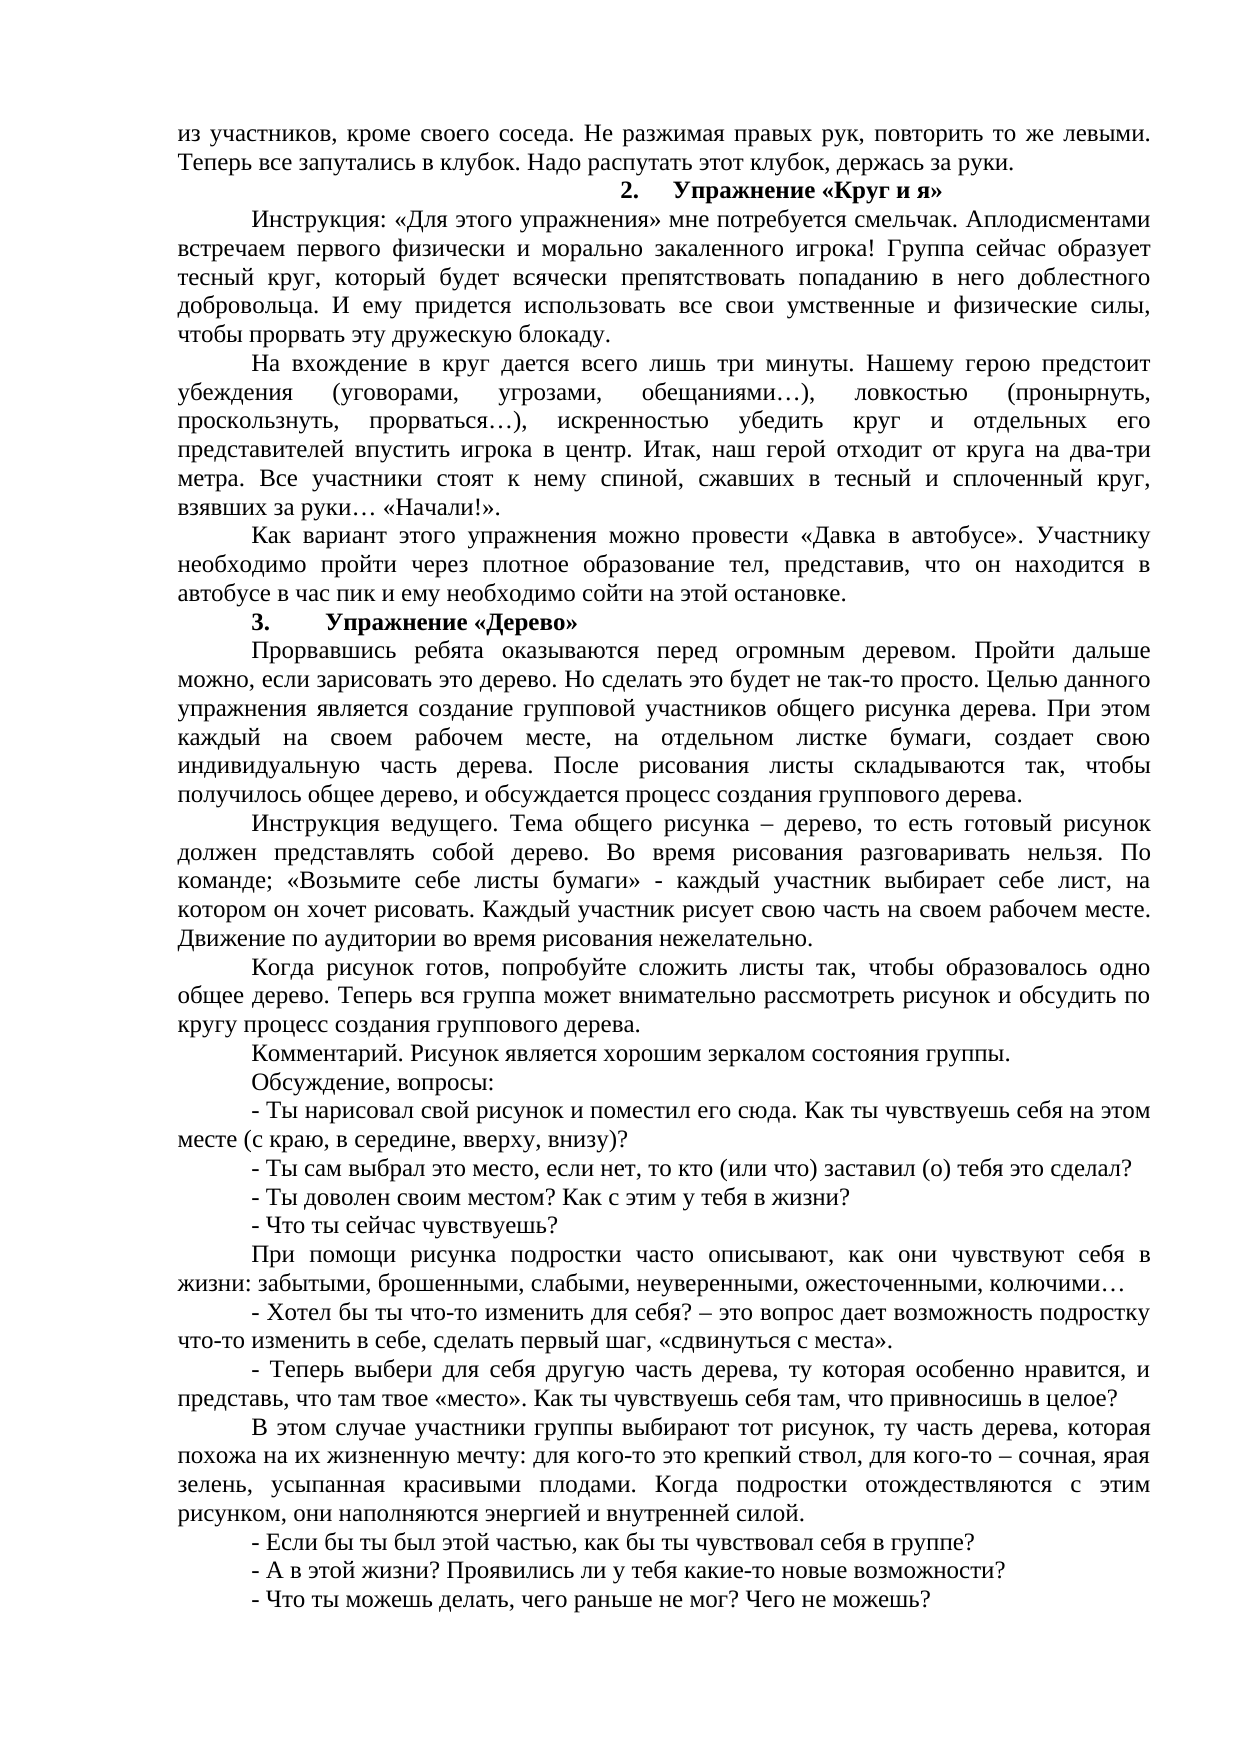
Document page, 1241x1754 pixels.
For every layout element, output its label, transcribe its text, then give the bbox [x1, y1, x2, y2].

list Комментарий. Рисунок является хорошим зеркалом состояния группы. [177, 1038, 1152, 1067]
list - Ты доволен своим местом? Как с этим у тебя в жизни? [177, 1182, 1152, 1211]
list В этом случае участники группы выбирают тот рисунок, ту часть дерева, которая похожа на их жизненную мечту: для кого-то это крепкий ствол, для кого-то – сочная, ярая зелень, усыпанная красивыми плодами. Когда подростки отождествляются с этим рисунком, они наполняются энергией и внутренней силой. [177, 1412, 1152, 1527]
list - Если бы ты был этой частью, как бы ты чувствовал себя в группе? [177, 1527, 1152, 1556]
list Инструкция ведущего. Тема общего рисунка – дерево, то есть готовый рисунок должен представлять собой дерево. Во время рисования разговаривать нельзя. По команде; «Возьмите себе листы бумаги» - каждый участник выбирает себе лист, на котором он хочет рисовать. Каждый участник рисует свою часть на своем рабочем месте. Движение по аудитории во время рисования нежелательно. [177, 808, 1152, 952]
list - А в этой жизни? Проявились ли у тебя какие-то новые возможности? [177, 1556, 1152, 1584]
list - Теперь выбери для себя другую часть дерева, ту которая особенно нравится, и представь, что там твое «место». Как ты чувствуешь себя там, что привносишь в целое? [177, 1354, 1152, 1412]
list - Ты нарисовал свой рисунок и поместил его сюда. Как ты чувствуешь себя на этом месте (с краю, в середине, вверху, внизу)? [177, 1096, 1152, 1153]
list - Что ты сейчас чувствуешь? [177, 1211, 1152, 1239]
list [177, 118, 1152, 176]
list Упражнение «Круг и я» [620, 176, 1152, 204]
list - Что ты можешь делать, чего раньше не мог? Чего не можешь? [177, 1584, 1152, 1613]
list Когда рисунок готов, попробуйте сложить листы так, чтобы образовалось одно общее дерево. Теперь вся группа может внимательно рассмотреть рисунок и обсудить по кругу процесс создания группового дерева. [177, 952, 1152, 1038]
list - Ты сам выбрал это место, если нет, то кто (или что) заставил (о) тебя это сделал? [177, 1153, 1152, 1182]
list Прорвавшись ребята оказываются перед огромным деревом. Пройти дальше можно, если зарисовать это дерево. Но сделать это будет не так-то просто. Целью данного упражнения является создание групповой участников общего рисунка дерева. При этом каждый на своем рабочем месте, на отдельном листке бумаги, создает свою индивидуальную часть дерева. После рисования листы складываются так, чтобы получилось общее дерево, и обсуждается процесс создания группового дерева. [177, 636, 1152, 808]
list Упражнение «Дерево» [177, 607, 1152, 636]
list Как вариант этого упражнения можно провести «Давка в автобусе». Участнику необходимо пройти через плотное образование тел, представив, что он находится в автобусе в час пик и ему необходимо сойти на этой остановке. [177, 521, 1152, 607]
list Инструкция: «Для этого упражнения» мне потребуется смельчак. Аплодисментами встречаем первого физически и морально закаленного игрока! Группа сейчас образует тесный круг, который будет всячески препятствовать попаданию в него доблестного добровольца. И ему придется использовать все свои умственные и физические силы, чтобы прорвать эту дружескую блокаду. [177, 204, 1152, 348]
list - Хотел бы ты что-то изменить для себя? – это вопрос дает возможность подростку что-то изменить в себе, сделать первый шаг, «сдвинуться с места». [177, 1297, 1152, 1354]
list Обсуждение, вопросы: [177, 1067, 1152, 1096]
list При помощи рисунка подростки часто описывают, как они чувствуют себя в жизни: забытыми, брошенными, слабыми, неуверенными, ожесточенными, колючими… [177, 1239, 1152, 1297]
list На вхождение в круг дается всего лишь три минуты. Нашему герою предстоит убеждения (уговорами, угрозами, обещаниями…), ловкостью (пронырнуть, проскользнуть, прорваться…), искренностью убедить круг и отдельных его представителей впустить игрока в центр. Итак, наш герой отходит от круга на два-три метра. Все участники стоят к нему спиной, сжавших в тесный и сплоченный круг, взявших за руки… «Начали!». [177, 348, 1152, 521]
